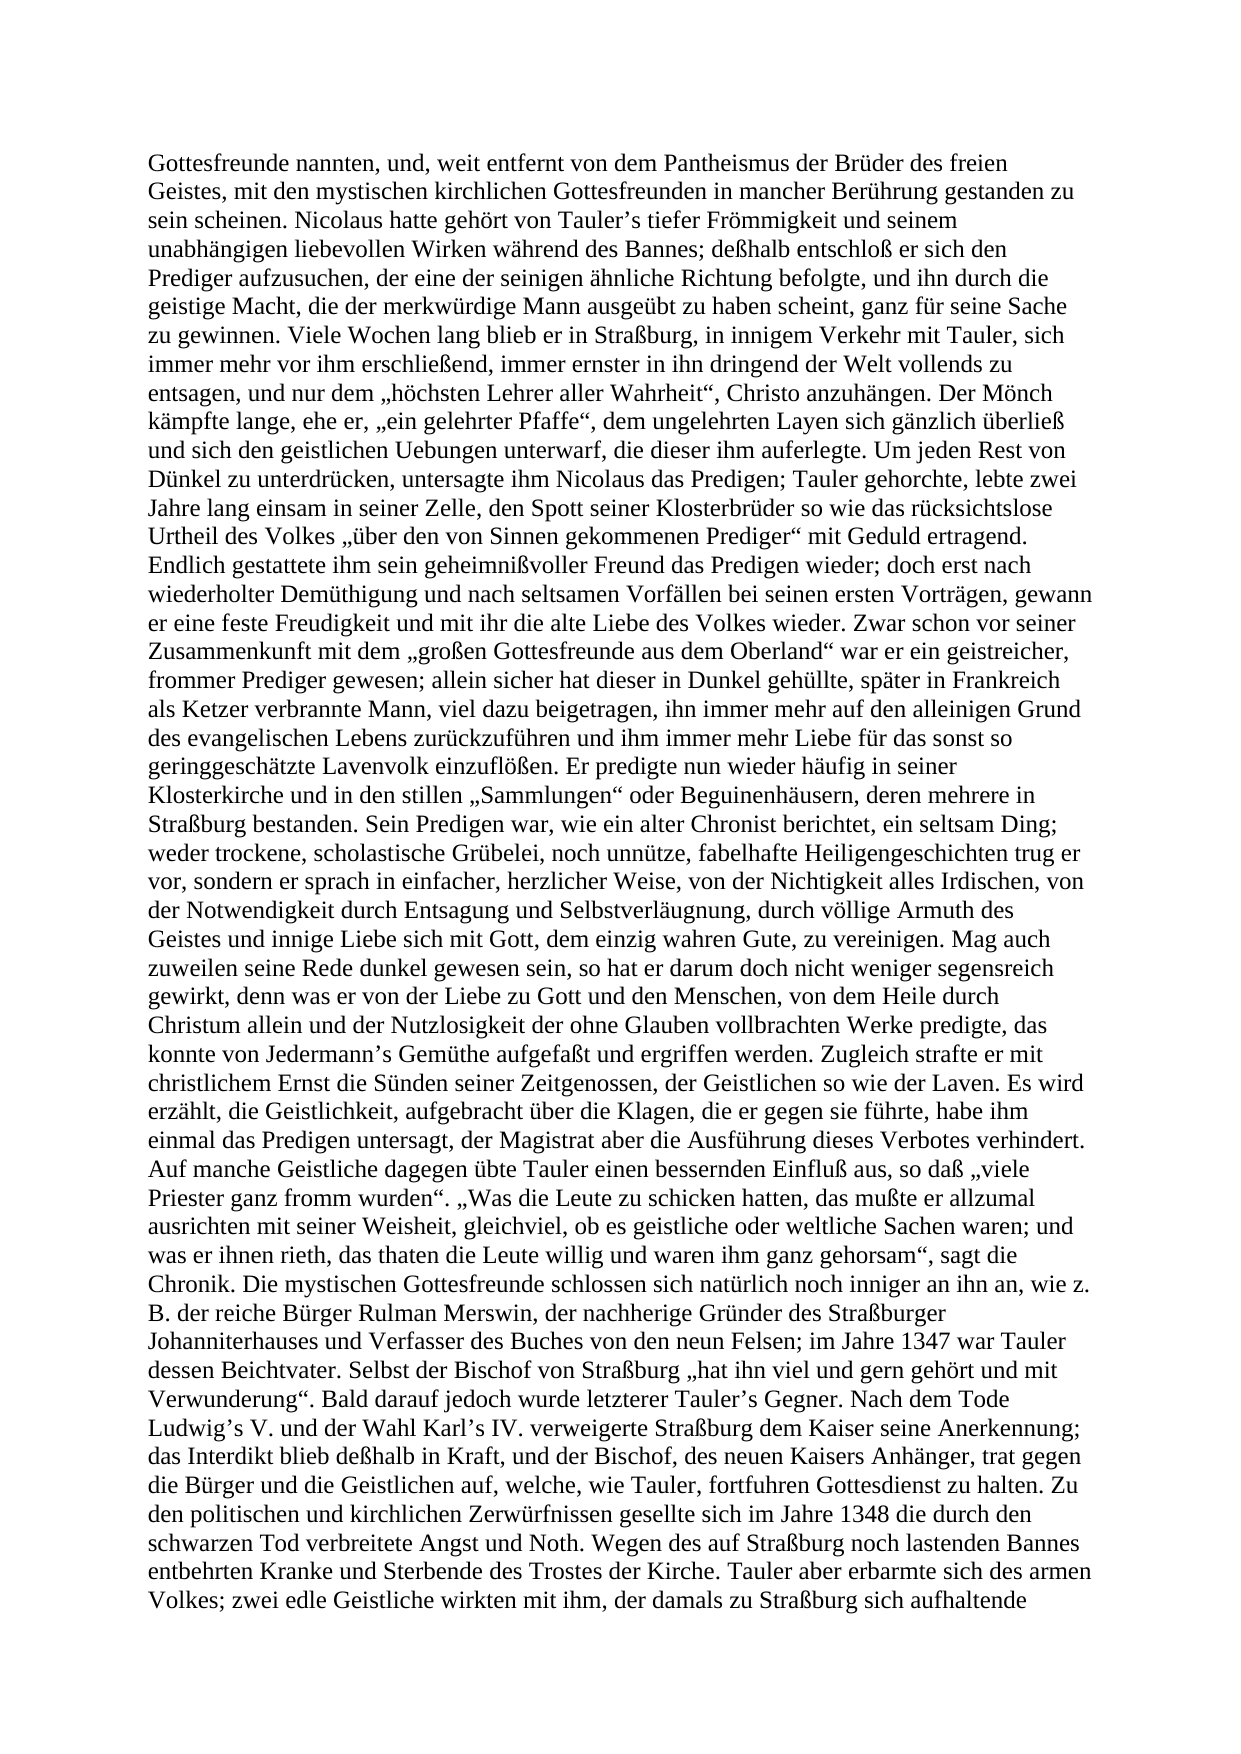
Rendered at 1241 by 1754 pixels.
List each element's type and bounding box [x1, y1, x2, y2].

text [148, 148, 1093, 1614]
